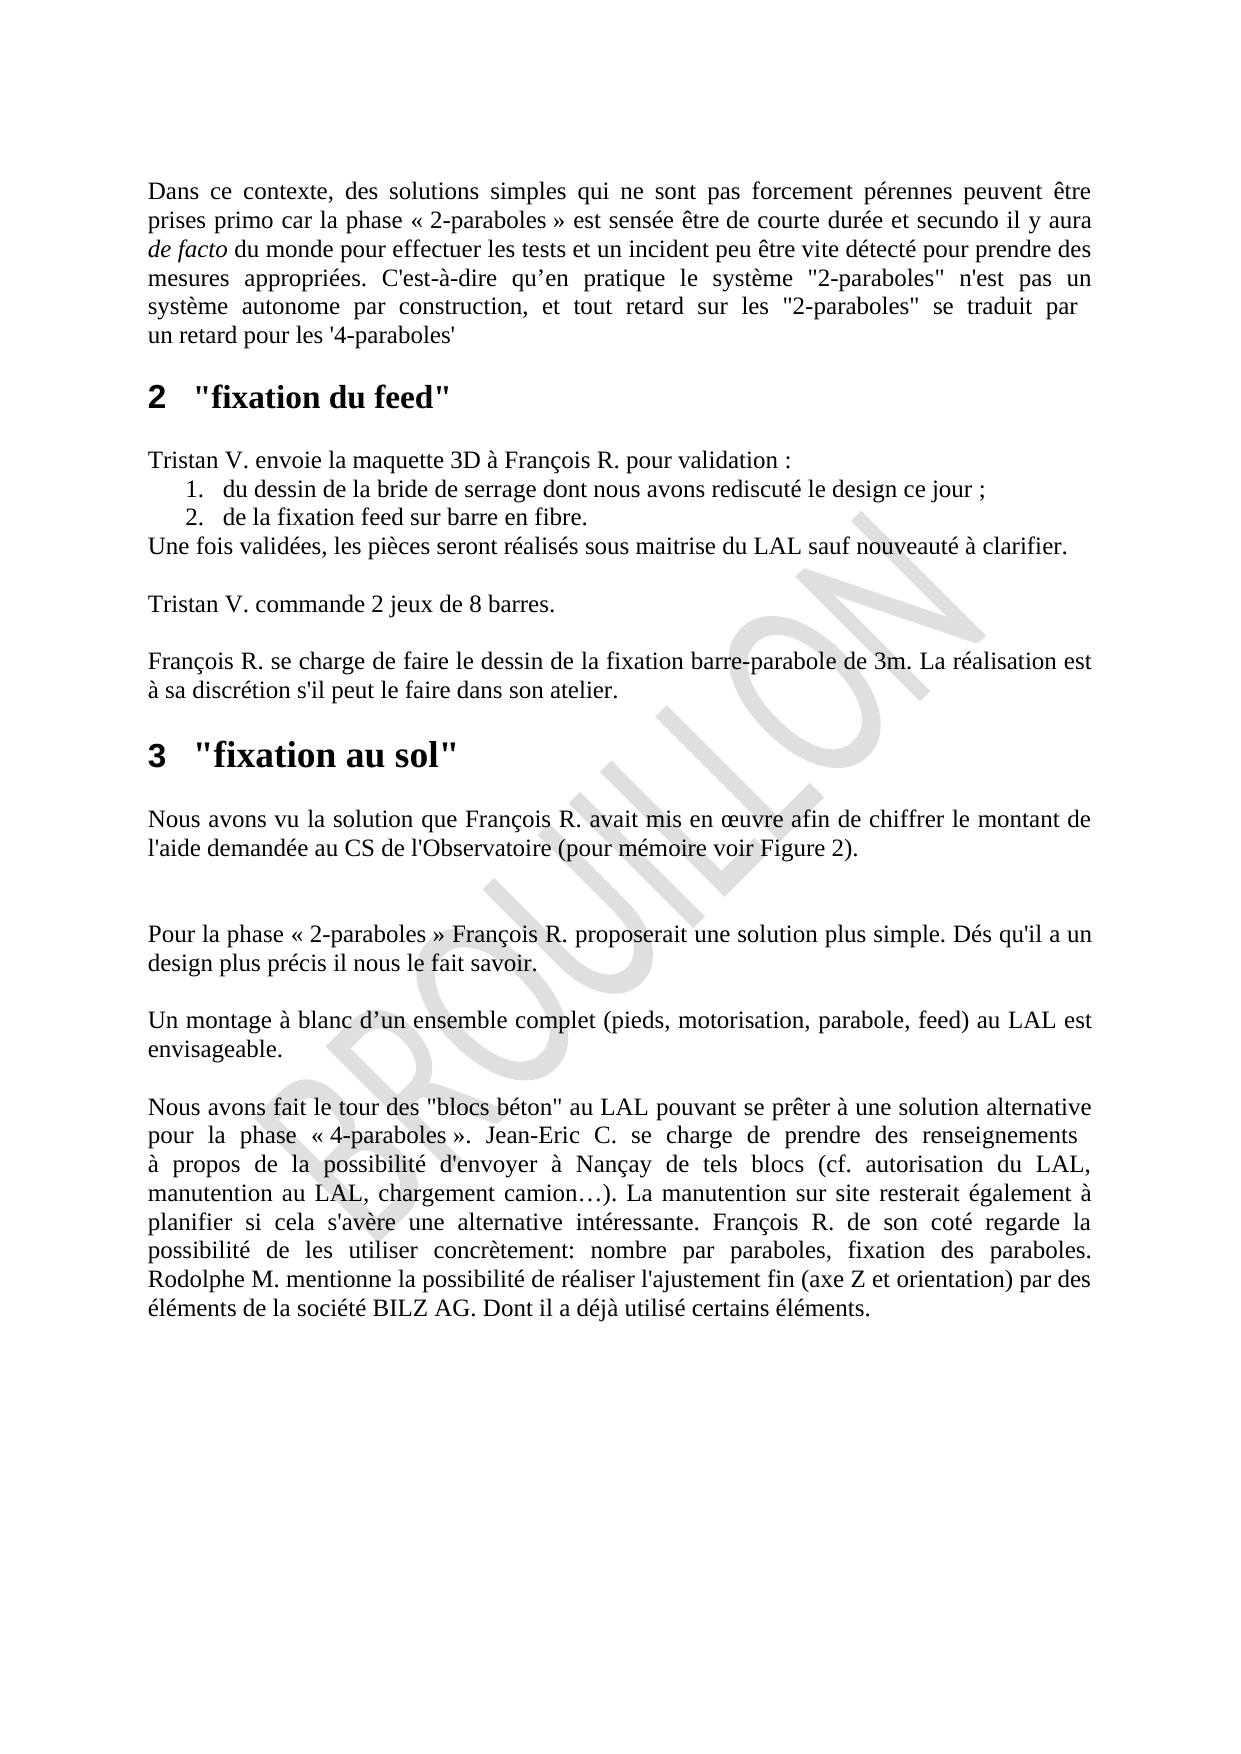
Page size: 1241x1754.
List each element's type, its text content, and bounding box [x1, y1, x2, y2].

text Nous avons vu la solution que François R. avait mis en œuvre afin de chiffrer le montant de l'aide demandée au CS de l'Observatoire (pour mémoire voir Figure 2). [148, 776, 1093, 862]
text Tristan V. commande 2 jeux de 8 barres. [148, 589, 1093, 617]
text Un montage à blanc d’un ensemble complet (pieds, motorisation, parabole, feed) au LAL est envisageable. [148, 977, 1093, 1063]
text Une fois validées, les pièces seront réalisés sous maitrise du LAL sauf nouveauté à clarifier. [148, 531, 1093, 560]
text Pour la phase « 2-paraboles » François R. proposerait une solution plus simple. Dés qu'il a un design plus précis il nous le fait savoir. [148, 891, 1093, 977]
text François R. se charge de faire le dessin de la fixation barre-parabole de 3m. La réalisation est à sa discrétion s'il peut le faire dans son atelier. [148, 617, 1093, 704]
text Dans ce contexte, des solutions simples qui ne sont pas forcement pérennes peuvent être prises primo car la phase « 2-paraboles » est sensée être de courte durée et secundo il y aura de facto du monde pour effectuer les tests et un incident peu être vite détecté pour prendre des mesures appropriées. C'est-à-dire qu’en pratique le système "2-paraboles" n'est pas un système autonome par construction, et tout retard sur les "2-paraboles" se traduit par un retard pour les '4-paraboles' [148, 148, 1093, 349]
subtitle "fixation au sol" [148, 732, 1093, 776]
text Nous avons fait le tour des "blocs béton" au LAL pouvant se prêter à une solution alternative pour la phase « 4-paraboles ». Jean-Eric C. se charge de prendre des renseignements à propos de la possibilité d'envoyer à Nançay de tels blocs (cf. autorisation du LAL, manutention au LAL, chargement camion…). La manutention sur site resterait également à planifier si cela s'avère une alternative intéressante. François R. de son coté regarde la possibilité de les utiliser concrètement: nombre par paraboles, fixation des paraboles. Rodolphe M. mentionne la possibilité de réaliser l'ajustement fin (axe Z et orientation) par des éléments de la société BILZ AG. Dont il a déjà utilisé certains éléments. [148, 1063, 1093, 1322]
text Tristan V. envoie la maquette 3D à François R. pour validation : [148, 416, 1093, 474]
subtitle "fixation du feed" [148, 378, 1093, 416]
list du dessin de la bride de serrage dont nous avons rediscuté le design ce jour ; [185, 474, 1093, 502]
list de la fixation feed sur barre en fibre. [185, 502, 1093, 531]
